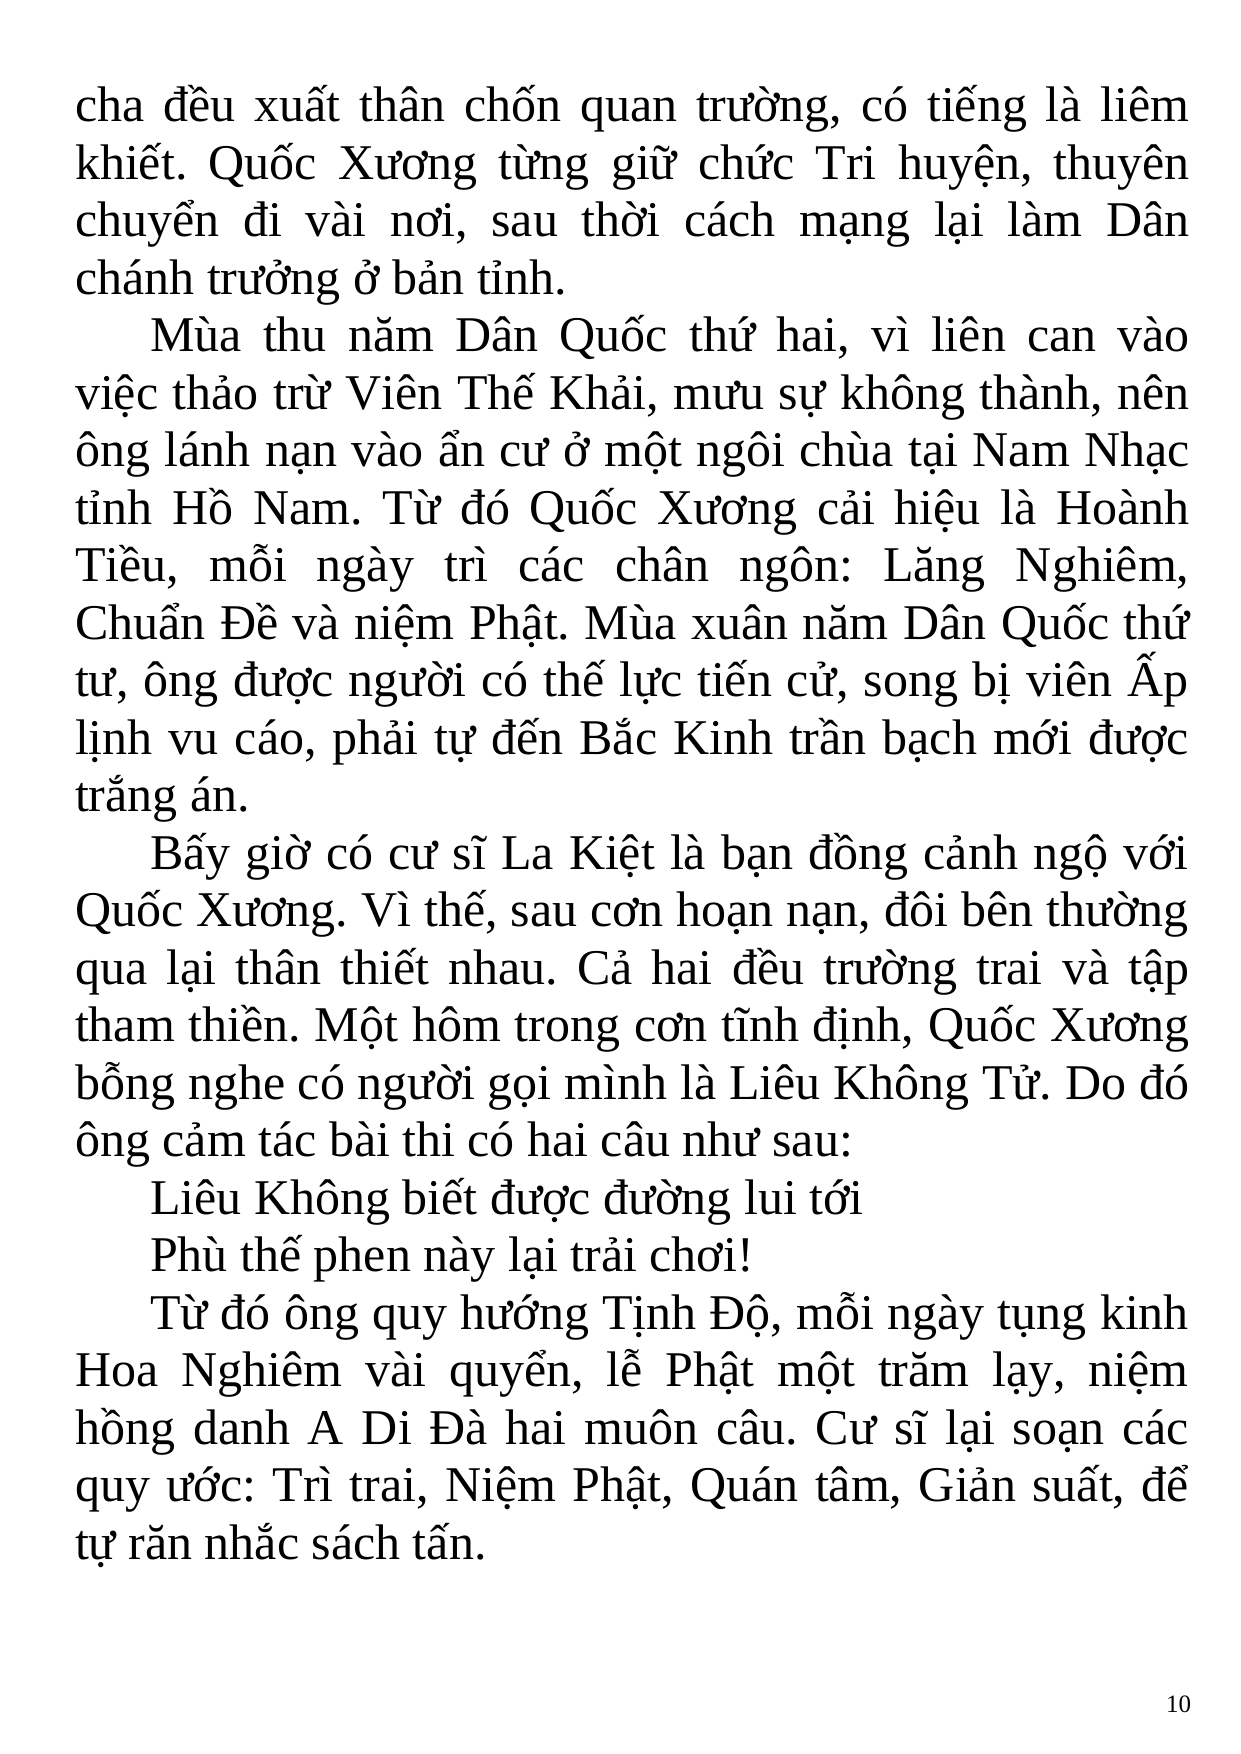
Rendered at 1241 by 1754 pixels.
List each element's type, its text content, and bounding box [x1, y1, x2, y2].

text Phù thế phen này lại trải chơi! [75, 1225, 1191, 1282]
text Từ đó ông quy hướng Tịnh Độ, mỗi ngày tụng kinh Hoa Nghiêm vài quyển, lễ Phật một trăm lạy, niệm hồng danh A Di Đà hai muôn câu. Cư sĩ lại soạn các quy ước: Trì trai, Niệm Phật, Quán tâm, Giản suất, để tự răn nhắc sách tấn. [75, 1282, 1191, 1570]
text Mùa thu năm Dân Quốc thứ hai, vì liên can vào việc thảo trừ Viên Thế Khải, mưu sự không thành, nên ông lánh nạn vào ẩn cư ở một ngôi chùa tại Nam Nhạc tỉnh Hồ Nam. Từ đó Quốc Xương cải hiệu là Hoành Tiều, mỗi ngày trì các chân ngôn: Lăng Nghiêm, Chuẩn Đề và niệm Phật. Mùa xuân năm Dân Quốc thứ tư, ông được người có thế lực tiến cử, song bị viên Ấp lịnh vu cáo, phải tự đến Bắc Kinh trần bạch mới được trắng án. [75, 305, 1191, 822]
text Bấy giờ có cư sĩ La Kiệt là bạn đồng cảnh ngộ với Quốc Xương. Vì thế, sau cơn hoạn nạn, đôi bên thường qua lại thân thiết nhau. Cả hai đều trường trai và tập tham thiền. Một hôm trong cơn tĩnh định, Quốc Xương bỗng nghe có người gọi mình là Liêu Không Tử. Do đó ông cảm tác bài thi có hai câu như sau: [75, 822, 1191, 1167]
text Liêu Không biết được đường lui tới [75, 1167, 1191, 1225]
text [75, 75, 1191, 305]
